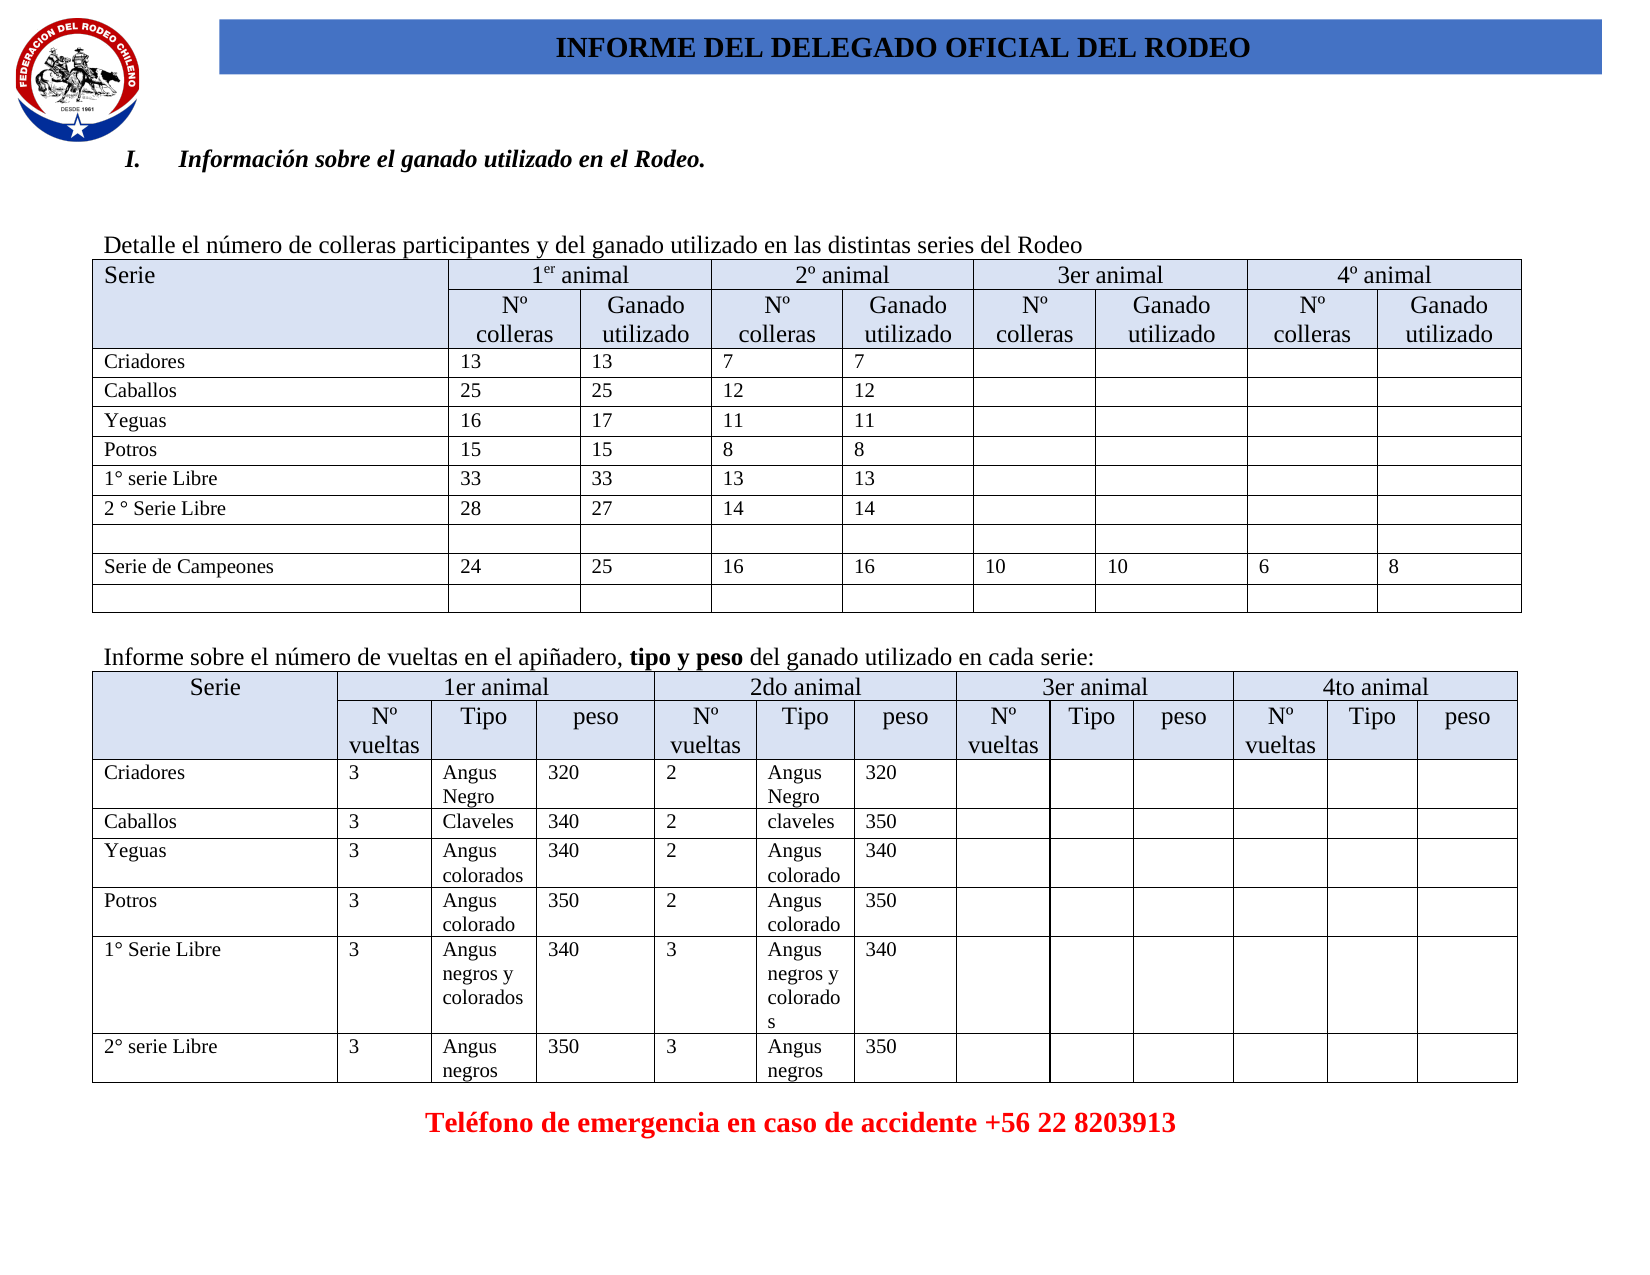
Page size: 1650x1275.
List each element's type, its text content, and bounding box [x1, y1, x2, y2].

table_cell [1418, 937, 1517, 1033]
table_cell [1328, 1034, 1417, 1082]
table_cell Nº vueltas [338, 701, 431, 759]
table_cell Angus colorado [757, 839, 854, 887]
table_cell Yeguas [93, 839, 337, 887]
table_cell Ganado utilizado [1096, 290, 1247, 348]
table_cell 11 [712, 407, 842, 436]
table_cell 33 [581, 466, 711, 494]
table_cell Angus colorado [432, 888, 536, 936]
table_cell 350 [537, 1034, 654, 1082]
table_cell [1418, 888, 1517, 936]
table_cell [1051, 760, 1133, 808]
table_cell [957, 809, 1049, 837]
table_cell [1418, 839, 1517, 887]
table_cell [1134, 839, 1233, 887]
table_cell [1234, 760, 1327, 808]
table_cell 350 [855, 888, 956, 936]
table_cell 25 [581, 554, 711, 584]
table_cell 320 [537, 760, 654, 808]
table_cell 2 [655, 809, 756, 837]
table_cell [1134, 760, 1233, 808]
table_cell [1096, 525, 1247, 553]
table_cell 2 [655, 839, 756, 887]
table_cell Tipo [1328, 701, 1417, 759]
table_cell [974, 496, 1095, 524]
table_cell 25 [449, 378, 580, 406]
table_cell 7 [712, 349, 842, 377]
table_cell [1096, 349, 1247, 377]
table_cell [974, 349, 1095, 377]
table_cell [1378, 466, 1521, 494]
table_cell 2 ° Serie Libre [93, 496, 448, 524]
table_cell 1° serie Libre [93, 466, 448, 494]
table_cell [1234, 839, 1327, 887]
table_cell [93, 525, 448, 553]
table_cell [1248, 378, 1377, 406]
table_cell Angus negros y colorados [757, 937, 854, 1033]
table_cell [1051, 937, 1133, 1033]
table_cell [1328, 809, 1417, 837]
table_cell Angus Negro [757, 760, 854, 808]
table_cell Nº colleras [974, 290, 1095, 348]
table_cell Angus negros [432, 1034, 536, 1082]
table_cell [957, 1034, 1049, 1082]
table_cell [581, 585, 711, 612]
table_cell peso [855, 701, 956, 759]
table_cell Nº vueltas [957, 701, 1049, 759]
table_cell 340 [537, 937, 654, 1033]
table_cell [1248, 525, 1377, 553]
table_cell 6 [1248, 554, 1377, 584]
table_cell Angus Negro [432, 760, 536, 808]
table_cell [1096, 407, 1247, 436]
table_cell peso [1134, 701, 1233, 759]
table_cell [1418, 760, 1517, 808]
table_cell [1051, 1034, 1133, 1082]
table_cell [957, 888, 1049, 936]
table_cell [1134, 937, 1233, 1033]
table_cell Nº colleras [712, 290, 842, 348]
table_cell [843, 585, 973, 612]
table_cell 12 [712, 378, 842, 406]
table_cell 350 [855, 1034, 956, 1082]
table_cell Claveles [432, 809, 536, 837]
table_cell [1328, 760, 1417, 808]
table_cell 350 [537, 888, 654, 936]
table_cell 33 [449, 466, 580, 494]
table_cell 8 [712, 437, 842, 465]
table_cell [1328, 937, 1417, 1033]
table_cell Tipo [432, 701, 536, 759]
table_cell [974, 407, 1095, 436]
table_cell 10 [974, 554, 1095, 584]
table_cell Nº vueltas [1234, 701, 1327, 759]
table_cell [843, 525, 973, 553]
table_cell [1378, 525, 1521, 553]
table_cell Serie de Campeones [93, 554, 448, 584]
table_cell 2 [655, 888, 756, 936]
table_cell Angus colorado [757, 888, 854, 936]
table_cell Potros [93, 437, 448, 465]
table_cell 28 [449, 496, 580, 524]
table_cell 320 [855, 760, 956, 808]
table_header 1er animal [449, 260, 711, 289]
table_cell 16 [712, 554, 842, 584]
table_cell [1051, 809, 1133, 837]
table_cell [957, 760, 1049, 808]
table_cell [974, 378, 1095, 406]
table_cell [1378, 585, 1521, 612]
table_cell Angus negros [757, 1034, 854, 1082]
table_cell Angus colorados [432, 839, 536, 887]
table_cell Caballos [93, 809, 337, 837]
table_cell 15 [581, 437, 711, 465]
table_cell [1096, 466, 1247, 494]
table_cell 3 [338, 888, 431, 936]
table_cell [974, 525, 1095, 553]
table_cell [449, 525, 580, 553]
table_header Serie [93, 260, 448, 348]
table_cell [1248, 407, 1377, 436]
table_cell [1248, 349, 1377, 377]
table_cell [957, 937, 1049, 1033]
table_cell Potros [93, 888, 337, 936]
table_cell [974, 466, 1095, 494]
table_cell 16 [843, 554, 973, 584]
text Detalle el número de colleras participantes y del ganado utilizado en las distintas series del Rodeo [103, 231, 1536, 259]
table_cell 17 [581, 407, 711, 436]
table_cell [1328, 888, 1417, 936]
table_cell [1248, 585, 1377, 612]
table_cell 1° Serie Libre [93, 937, 337, 1033]
table_header 3er animal [974, 260, 1247, 289]
table_cell [1096, 437, 1247, 465]
table_cell [1234, 1034, 1327, 1082]
table_cell Ganado utilizado [581, 290, 711, 348]
table_cell [974, 585, 1095, 612]
table_cell 3 [655, 1034, 756, 1082]
table_cell [1378, 437, 1521, 465]
table_cell [1248, 496, 1377, 524]
table_cell Angus negros y colorados [432, 937, 536, 1033]
table_cell Nº colleras [1248, 290, 1377, 348]
table_cell [1328, 839, 1417, 887]
table_cell 13 [581, 349, 711, 377]
text Informe sobre el número de vueltas en el apiñadero, tipo y peso del ganado utilizado en cada serie: [103, 642, 1536, 671]
table_cell 8 [843, 437, 973, 465]
table_cell 10 [1096, 554, 1247, 584]
table_cell 11 [843, 407, 973, 436]
table_cell [1096, 496, 1247, 524]
table_cell Criadores [93, 349, 448, 377]
table_cell Criadores [93, 760, 337, 808]
list Información sobre el ganado utilizado en el Rodeo. [141, 144, 1536, 173]
picture [15, 18, 140, 142]
table_cell 3 [338, 937, 431, 1033]
table_cell [1378, 407, 1521, 436]
table_cell [1234, 937, 1327, 1033]
table_header 4º animal [1248, 260, 1521, 289]
table_cell [1378, 496, 1521, 524]
table_cell Tipo [1051, 701, 1133, 759]
table_header 2do animal [655, 672, 956, 700]
table_cell [93, 585, 448, 612]
table_cell 15 [449, 437, 580, 465]
table_cell 13 [712, 466, 842, 494]
table_cell claveles [757, 809, 854, 837]
table_cell Tipo [757, 701, 854, 759]
table_cell 3 [655, 937, 756, 1033]
table_cell peso [1418, 701, 1517, 759]
table_cell 27 [581, 496, 711, 524]
table_cell [1418, 1034, 1517, 1082]
table_cell Ganado utilizado [843, 290, 973, 348]
table_cell 340 [855, 839, 956, 887]
table_cell Nº colleras [449, 290, 580, 348]
table_cell [1051, 888, 1133, 936]
table_cell Yeguas [93, 407, 448, 436]
table_cell 13 [449, 349, 580, 377]
table_cell Ganado utilizado [1378, 290, 1521, 348]
table_cell 2° serie Libre [93, 1034, 337, 1082]
table_cell 12 [843, 378, 973, 406]
table_cell [1418, 809, 1517, 837]
table_cell 24 [449, 554, 580, 584]
table_cell 25 [581, 378, 711, 406]
table_cell [1134, 809, 1233, 837]
table_cell 340 [537, 809, 654, 837]
table_cell Nº vueltas [655, 701, 756, 759]
table_cell 7 [843, 349, 973, 377]
table_cell 14 [712, 496, 842, 524]
table_cell 14 [843, 496, 973, 524]
table_cell [712, 525, 842, 553]
table_cell 13 [843, 466, 973, 494]
table_cell [957, 839, 1049, 887]
table_header 2º animal [712, 260, 973, 289]
table_cell [1378, 378, 1521, 406]
table_cell 350 [855, 809, 956, 837]
table_cell [1248, 466, 1377, 494]
table_cell 3 [338, 1034, 431, 1082]
table_cell [1096, 585, 1247, 612]
table_cell [1234, 809, 1327, 837]
table_cell 340 [855, 937, 956, 1033]
table_cell [449, 585, 580, 612]
table_cell [1134, 888, 1233, 936]
table_cell [1096, 378, 1247, 406]
table_cell [974, 437, 1095, 465]
table_cell 3 [338, 809, 431, 837]
table_cell 2 [655, 760, 756, 808]
table_cell 340 [537, 839, 654, 887]
table_cell [1134, 1034, 1233, 1082]
table_cell 3 [338, 760, 431, 808]
table_cell [1378, 349, 1521, 377]
table_cell 8 [1378, 554, 1521, 584]
table_header 3er animal [957, 672, 1233, 700]
table_cell [1051, 839, 1133, 887]
table_header 1er animal [338, 672, 654, 700]
table_cell [581, 525, 711, 553]
table_cell [1234, 888, 1327, 936]
table_cell Caballos [93, 378, 448, 406]
table_cell 16 [449, 407, 580, 436]
table_cell [712, 585, 842, 612]
table_header 4to animal [1234, 672, 1517, 700]
table_cell 3 [338, 839, 431, 887]
table_header Serie [93, 672, 337, 759]
table_cell [1248, 437, 1377, 465]
table_cell peso [537, 701, 654, 759]
